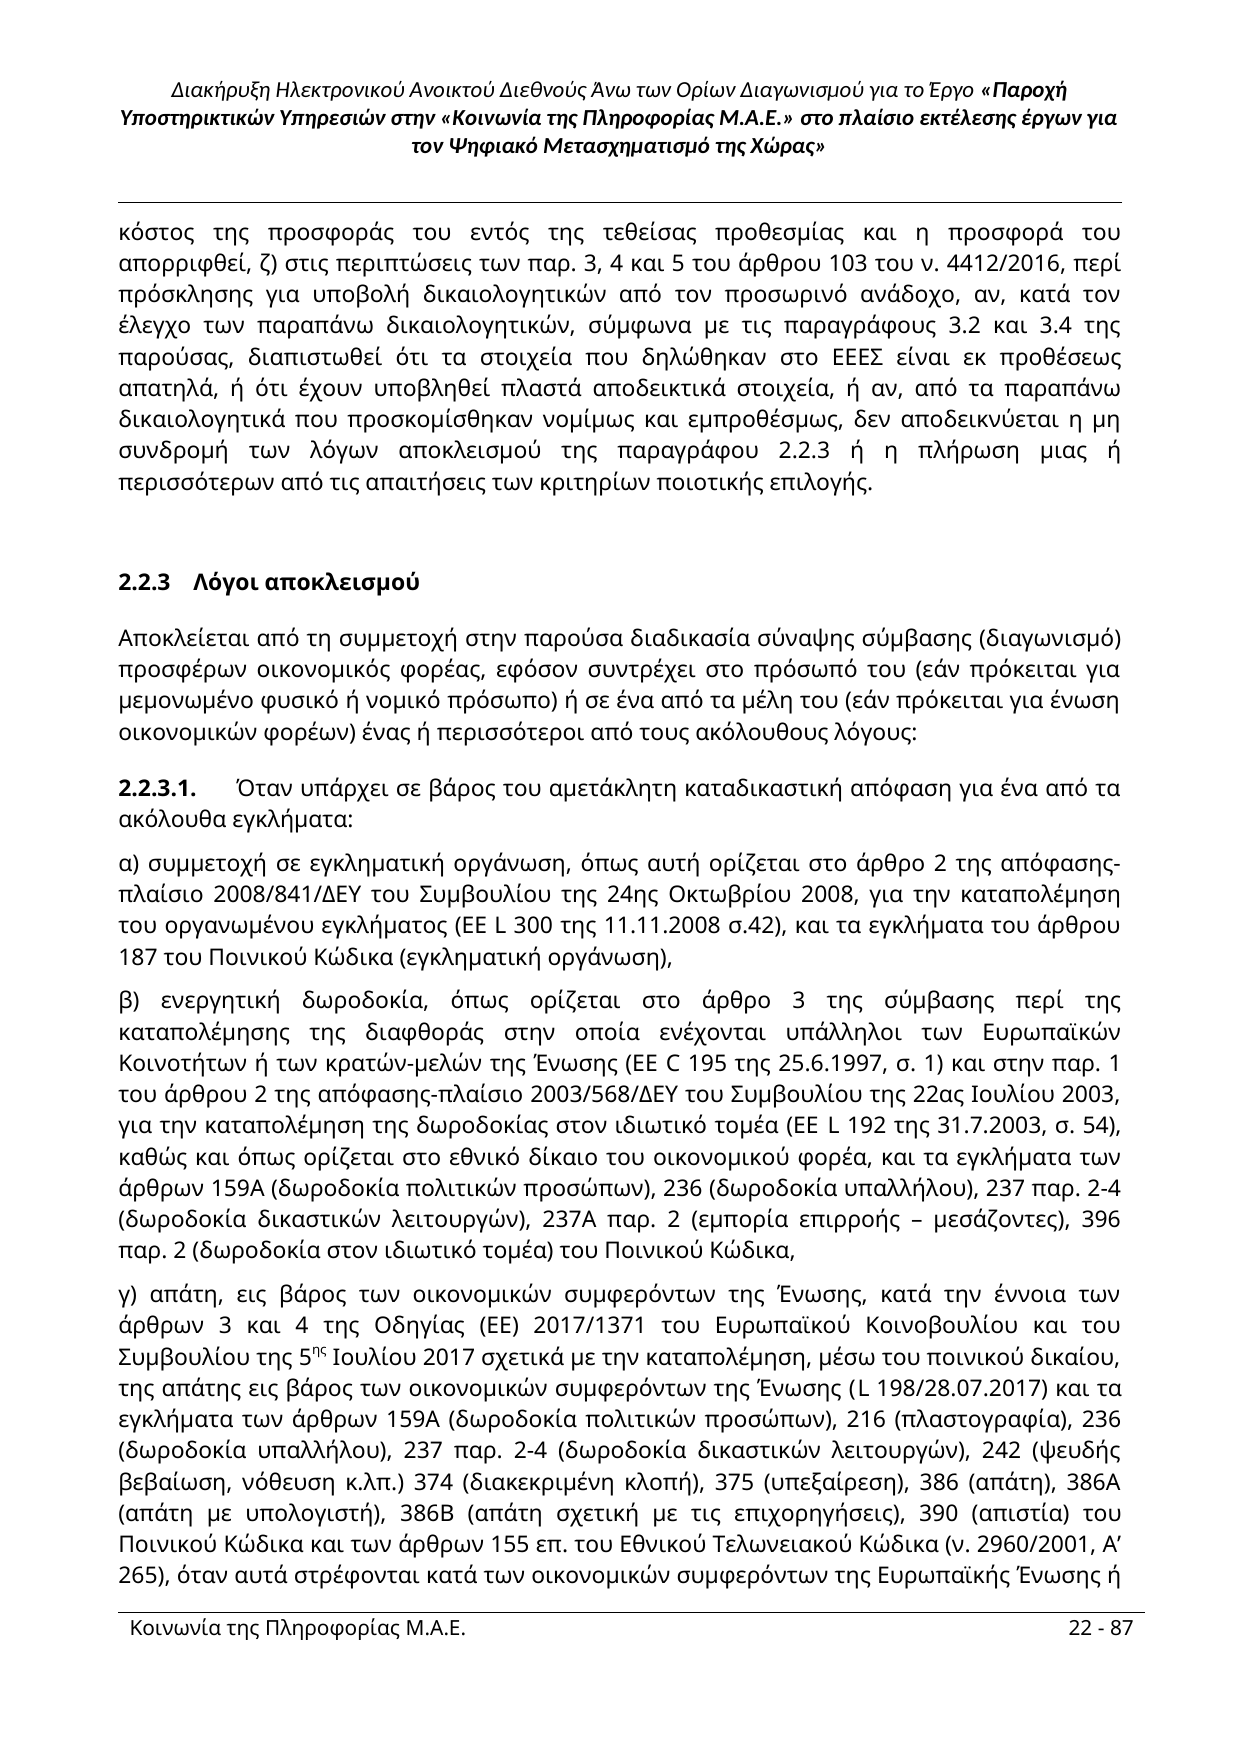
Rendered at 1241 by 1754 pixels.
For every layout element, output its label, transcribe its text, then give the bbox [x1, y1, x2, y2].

subtitle Λόγοι αποκλεισμού [118, 566, 1122, 597]
list Όταν υπάρχει σε βάρος του αμετάκλητη καταδικαστική απόφαση για ένα από τα ακόλουθα εγκλήματα: [118, 772, 1122, 834]
text β) ενεργητική δωροδοκία, όπως ορίζεται στο άρθρο 3 της σύμβασης περί της καταπολέμησης της διαφθοράς στην οποία ενέχονται υπάλληλοι των Ευρωπαϊκών Κοινοτήτων ή των κρατών-μελών της Ένωσης (ΕΕ C 195 της 25.6.1997, σ. 1) και στην παρ. 1 του άρθρου 2 της απόφασης-πλαίσιο 2003/568/ΔΕΥ του Συμβουλίου της 22ας Ιουλίου 2003, για την καταπολέμηση της δωροδοκίας στον ιδιωτικό τομέα (ΕΕ L 192 της 31.7.2003, σ. 54), καθώς και όπως ορίζεται στο εθνικό δίκαιο του οικονομικού φορέα, και τα εγκλήματα των άρθρων 159Α (δωροδοκία πολιτικών προσώπων), 236 (δωροδοκία υπαλλήλου), 237 παρ. 2-4 (δωροδοκία δικαστικών λειτουργών), 237Α παρ. 2 (εμπορία επιρροής – μεσάζοντες), 396 παρ. 2 (δωροδοκία στον ιδιωτικό τομέα) του Ποινικού Κώδικα, [118, 984, 1122, 1266]
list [118, 216, 1122, 497]
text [118, 1278, 1122, 1591]
text Αποκλείεται από τη συμμετοχή στην παρούσα διαδικασία σύναψης σύμβασης (διαγωνισμό) προσφέρων οικονομικός φορέας, εφόσον συντρέχει στο πρόσωπό του (εάν πρόκειται για μεμονωμένο φυσικό ή νομικό πρόσωπο) ή σε ένα από τα μέλη του (εάν πρόκειται για ένωση οικονομικών φορέων) ένας ή περισσότεροι από τους ακόλουθους λόγους: [118, 622, 1122, 747]
text α) συμμετοχή σε εγκληματική οργάνωση, όπως αυτή ορίζεται στο άρθρο 2 της απόφασης-πλαίσιο 2008/841/ΔΕΥ του Συμβουλίου της 24ης Οκτωβρίου 2008, για την καταπολέμηση του οργανωμένου εγκλήματος (ΕΕ L 300 της 11.11.2008 σ.42), και τα εγκλήματα του άρθρου 187 του Ποινικού Κώδικα (εγκληματική οργάνωση), [118, 847, 1122, 972]
